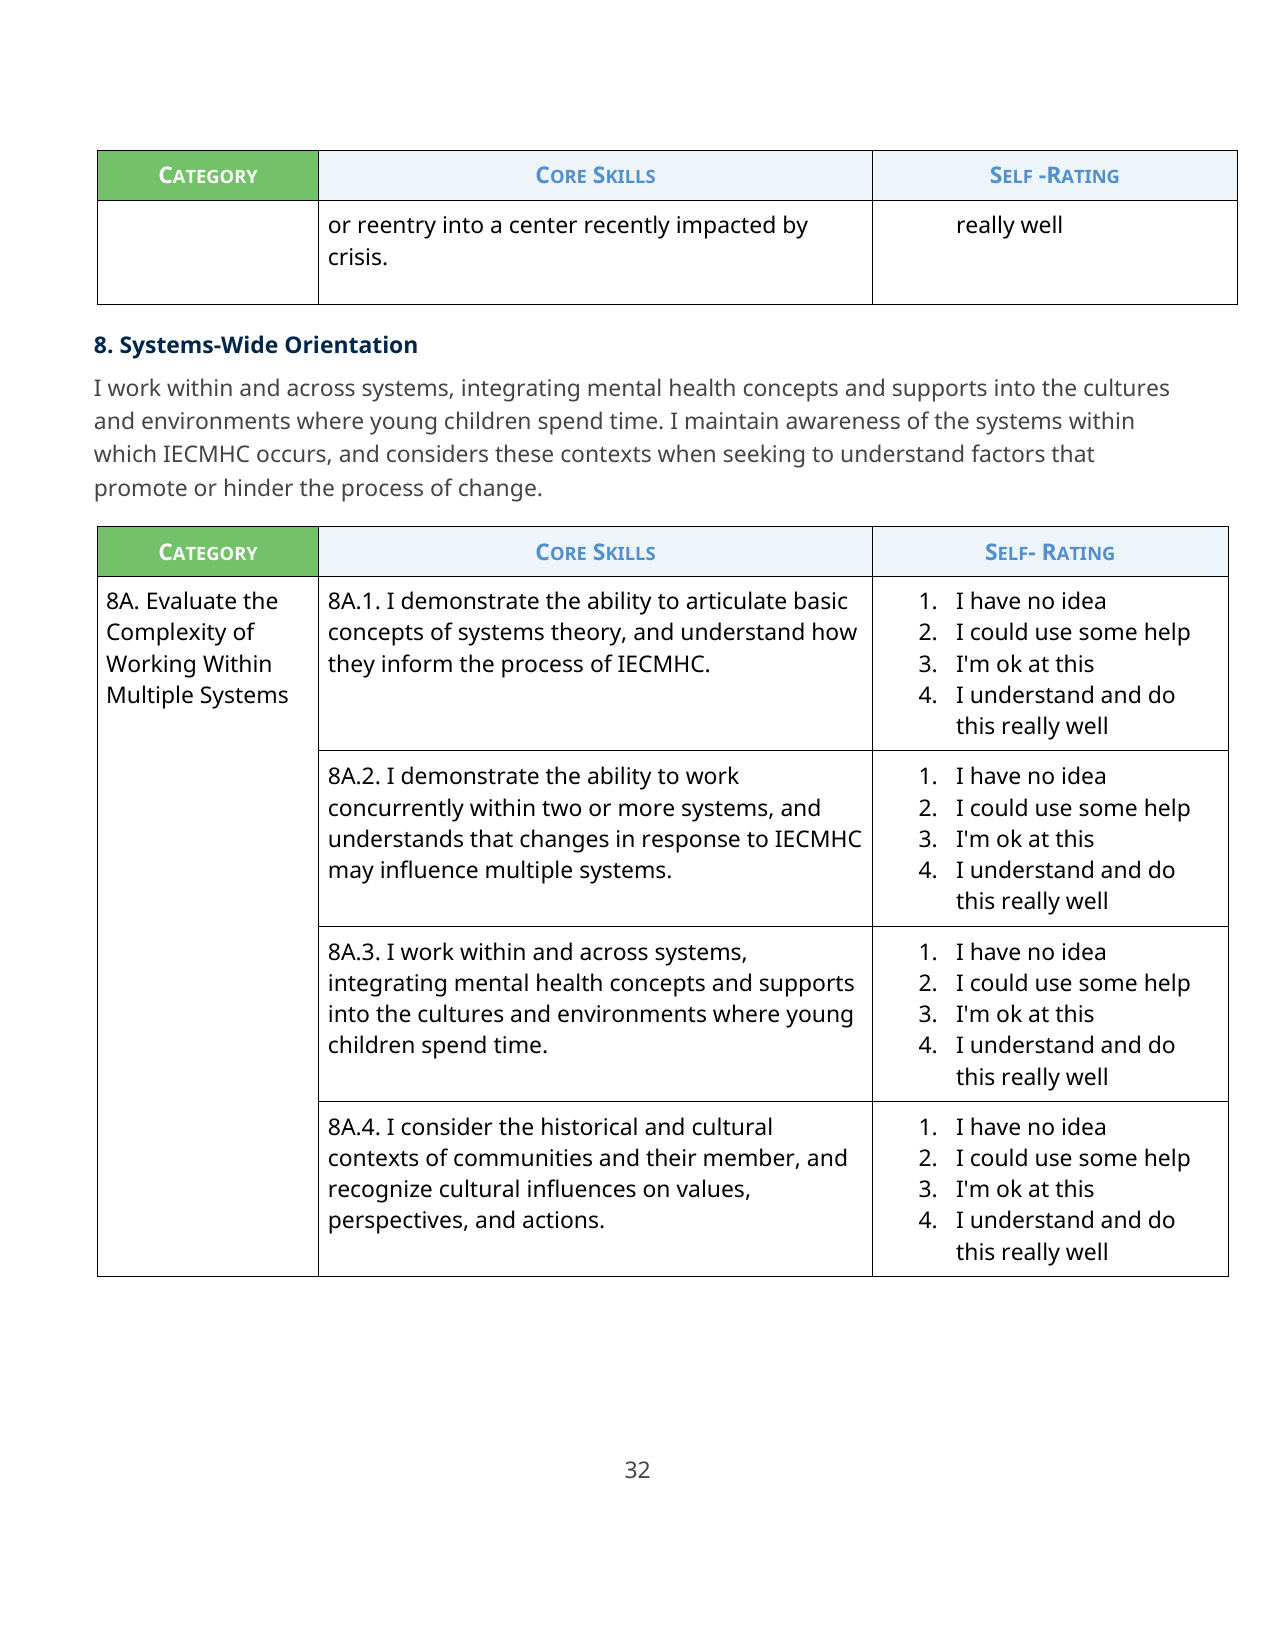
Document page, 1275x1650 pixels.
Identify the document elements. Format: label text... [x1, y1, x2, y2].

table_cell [319, 201, 872, 303]
text I work within and across systems, integrating mental health concepts and supports into the cultures and environments where young children spend time. I maintain awareness of the systems within which IECMHC occurs, and considers these contexts when seeking to understand factors that promote or hinder the process of change. [94, 370, 1181, 503]
table_cell I have no idea I could use some help I'm ok at this I understand and do this really well [873, 927, 1228, 1101]
table_cell 8A.1. I demonstrate the ability to articulate basic concepts of systems theory, and understand how they inform the process of IECMHC. [319, 577, 872, 750]
table_cell 8A.3. I work within and across systems, integrating mental health concepts and supports into the cultures and environments where young children spend time. [319, 927, 872, 1101]
subtitle 8. Systems-Wide Orientation [94, 323, 1181, 360]
table_header Category [98, 151, 318, 200]
table_header Core Skills [319, 151, 872, 200]
table_header Self -Rating [873, 151, 1237, 200]
table_cell I have no idea I could use some help I'm ok at this I understand and do this really well [873, 577, 1228, 750]
table_cell 8A.4. I consider the historical and cultural contexts of communities and their member, and recognize cultural influences on values, perspectives, and actions. [319, 1102, 872, 1276]
table_header Core Skills [319, 527, 872, 576]
table_cell 8A.2. I demonstrate the ability to work concurrently within two or more systems, and understands that changes in response to IECMHC may influence multiple systems. [319, 751, 872, 926]
table_cell I have no idea I could use some help I'm ok at this I understand and do this really well [873, 751, 1228, 926]
table_header Category [98, 527, 318, 576]
table_header Self- Rating [873, 527, 1228, 576]
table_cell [873, 201, 1237, 303]
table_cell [873, 1102, 1228, 1276]
table_cell 8A. Evaluate the Complexity of Working Within Multiple Systems [98, 577, 318, 1276]
